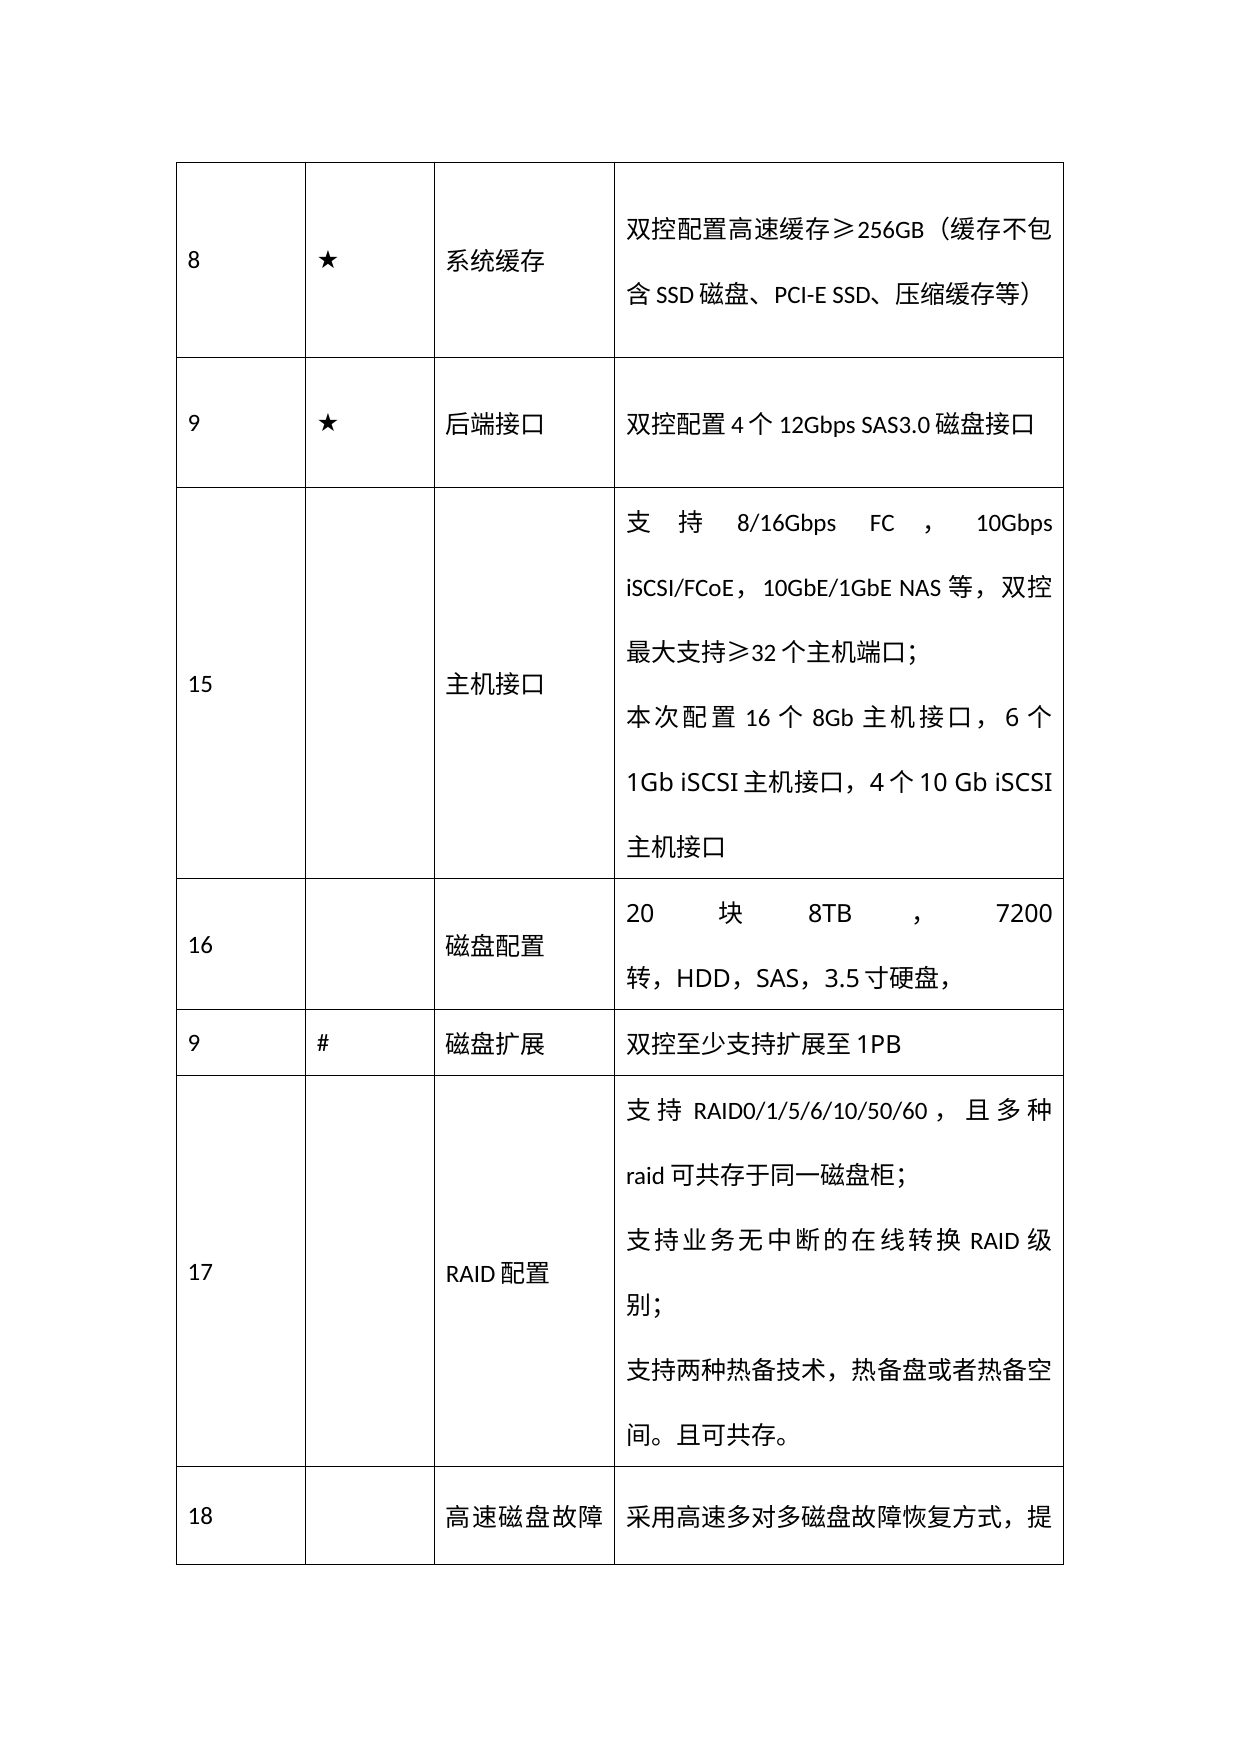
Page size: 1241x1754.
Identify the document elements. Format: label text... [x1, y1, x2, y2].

table_cell 16 [177, 879, 305, 1009]
table_cell 15 [177, 488, 305, 878]
table_cell 磁盘配置 [435, 879, 614, 1009]
table_cell 双控配置高速缓存≥256GB（缓存不包含SSD磁盘、PCI-E SSD、压缩缓存等） [615, 163, 1063, 357]
table_cell 磁盘扩展 [435, 1010, 614, 1075]
table_cell [306, 1467, 434, 1564]
table_cell 17 [177, 1076, 305, 1466]
table_cell 双控配置4个12Gbps SAS3.0磁盘接口 [615, 358, 1063, 487]
table_cell 8 [177, 163, 305, 357]
table_cell 支持8/16Gbps FC，10Gbps iSCSI/FCoE，10GbE/1GbE NAS等，双控最大支持≥32个主机端口； 本次配置16个8Gb主机接口，6个1Gb iSCSI主机接口，4个10 Gb iSCSI主机接口 [615, 488, 1063, 878]
table_cell 主机接口 [435, 488, 614, 878]
table_cell 高速磁盘故障恢复 [435, 1467, 614, 1564]
table_cell 支持RAID0/1/5/6/10/50/60，且多种raid可共存于同一磁盘柜； 支持业务无中断的在线转换RAID级别； 支持两种热备技术，热备盘或者热备空间。且可共存。 [615, 1076, 1063, 1466]
table_cell [306, 879, 434, 1009]
table_cell 双控至少支持扩展至1PB [615, 1010, 1063, 1075]
table_cell # [306, 1010, 434, 1075]
table_cell 9 [177, 358, 305, 487]
table_cell ★ [306, 358, 434, 487]
table_cell [306, 488, 434, 878]
table_cell ★ [306, 163, 434, 357]
table_cell 9 [177, 1010, 305, 1075]
table_cell RAID配置 [435, 1076, 614, 1466]
table_cell 系统缓存 [435, 163, 614, 357]
table_cell 18 [177, 1467, 305, 1564]
table_cell 20块8TB，7200转，HDD，SAS，3.5寸硬盘， [615, 879, 1063, 1009]
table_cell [615, 1467, 1063, 1564]
table_cell [306, 1076, 434, 1466]
table_cell 后端接口 [435, 358, 614, 487]
